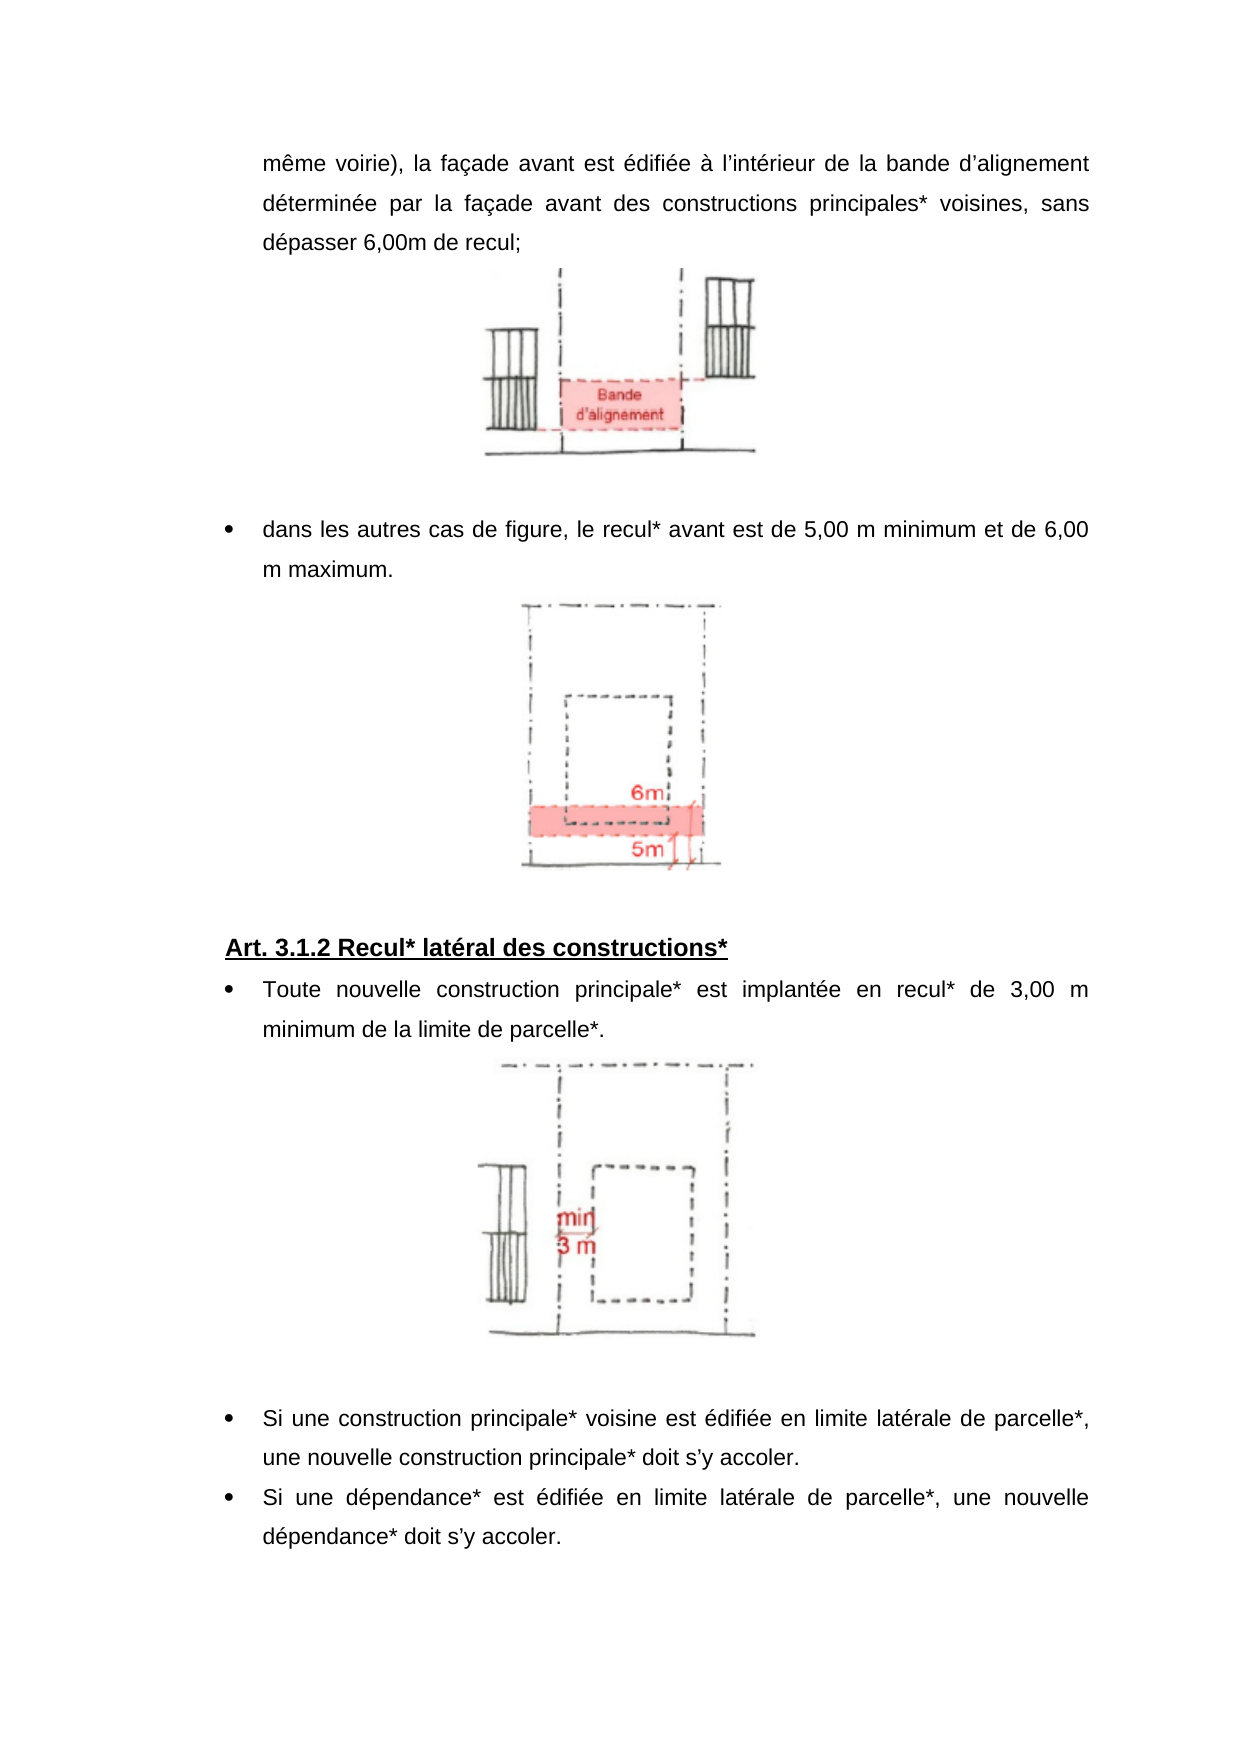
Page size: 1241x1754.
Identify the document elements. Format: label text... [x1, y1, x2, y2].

list Si une dépendance* est édifiée en limite latérale de parcelle*, une nouvelle dépendance* doit s’y accoler. [225, 1484, 1090, 1550]
subtitle Art. 3.1.2 Recul* latéral des constructions* [225, 933, 1090, 962]
list Toute nouvelle construction principale* est implantée en recul* de 3,00 m minimum de la limite de parcelle*. [225, 976, 1090, 1042]
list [225, 150, 1090, 255]
list dans les autres cas de figure, le recul* avant est de 5,00 m minimum et de 6,00 m maximum. [225, 516, 1090, 582]
picture [514, 595, 726, 877]
list Si une construction principale* voisine est édifiée en limite latérale de parcelle*, une nouvelle construction principale* doit s’y accoler. [225, 1405, 1090, 1471]
picture [480, 268, 760, 464]
picture [475, 1055, 765, 1353]
